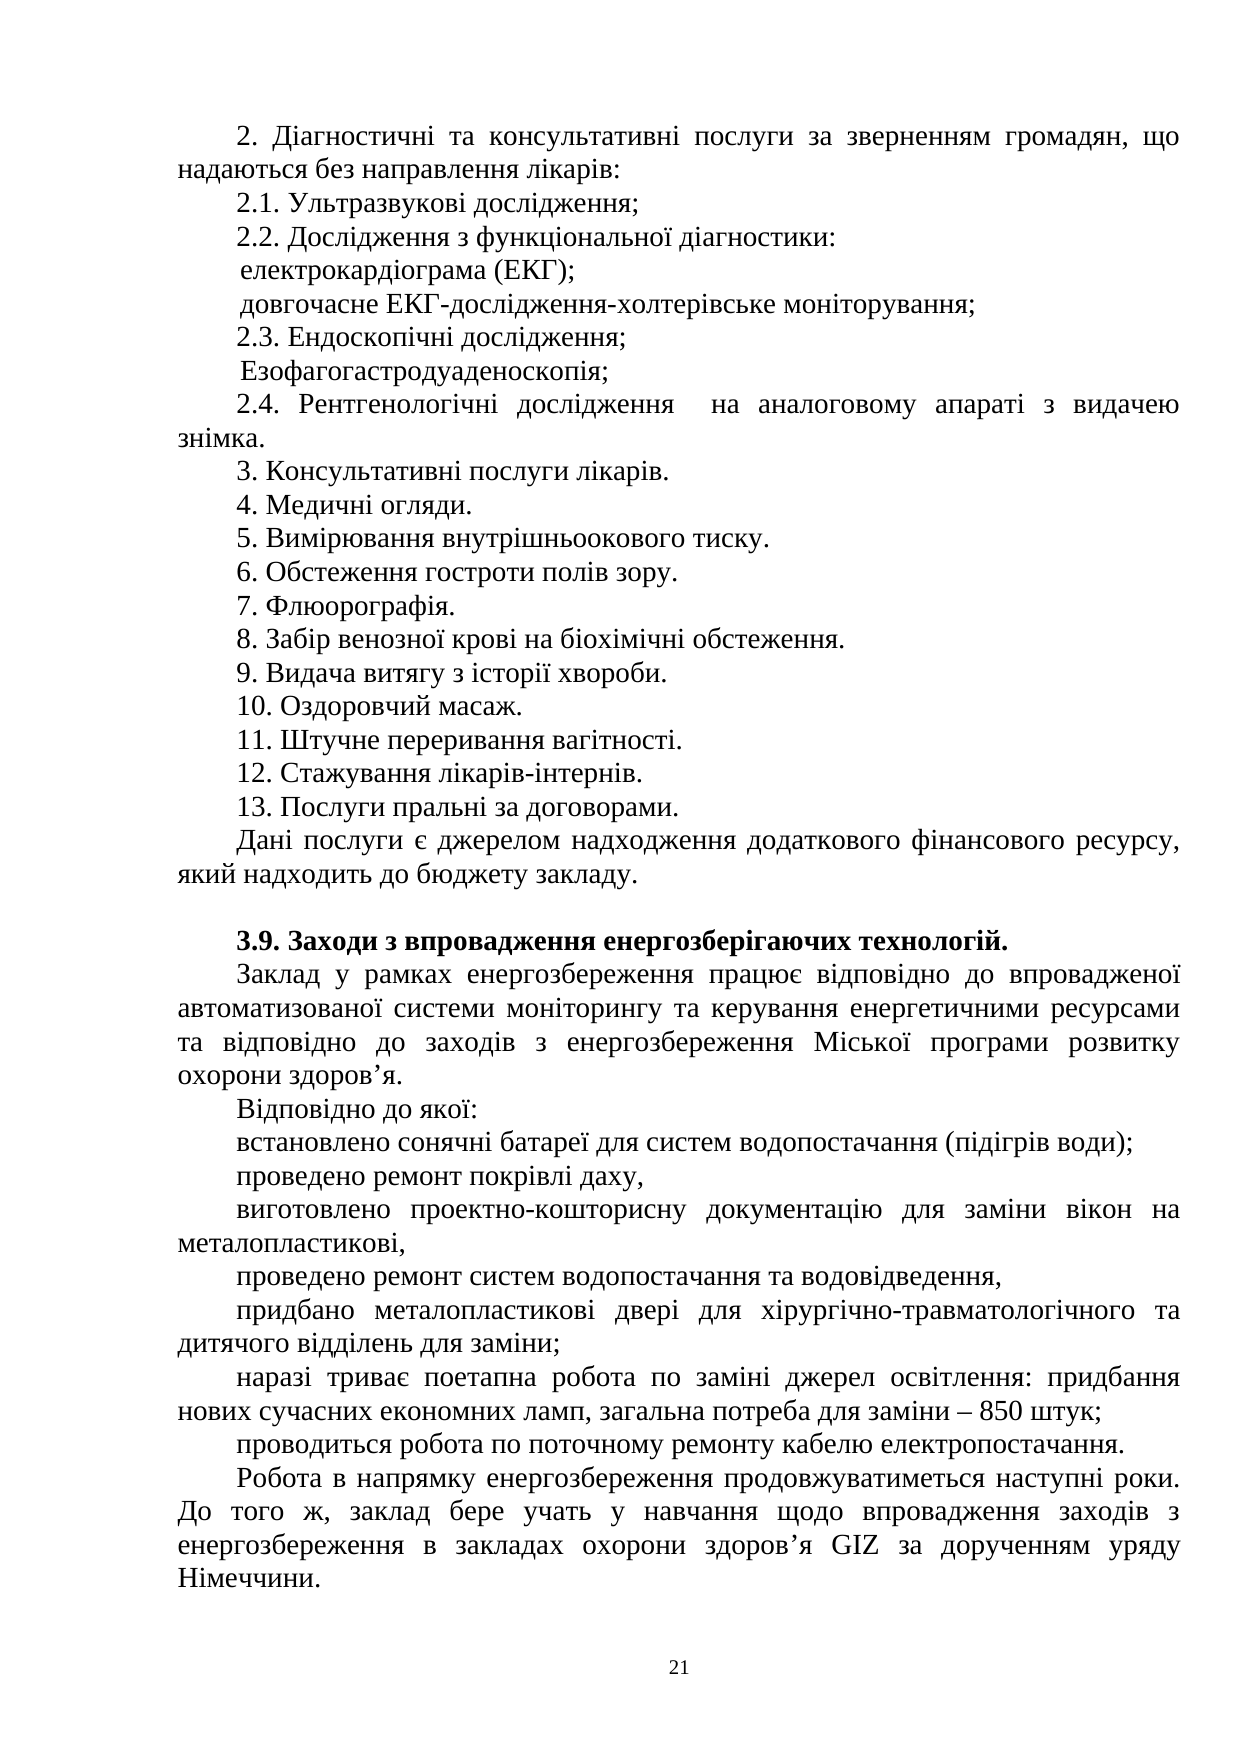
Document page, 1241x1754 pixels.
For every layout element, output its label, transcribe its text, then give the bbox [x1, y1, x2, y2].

text 2. Діагностичні та консультативні послуги за зверненням громадян, що надаються без направлення лікарів: [177, 118, 1181, 185]
text 11. Штучне переривання вагітності. [177, 722, 1181, 755]
text наразі триває поетапна робота по заміні джерел освітлення: придбання нових сучасних економних ламп, загальна потреба для заміни – 850 штук; [177, 1359, 1181, 1426]
text Робота в напрямку енергозбереження продовжуватиметься наступні роки. До того ж, заклад бере учать у навчання щодо впровадження заходів з енергозбереження в закладах охорони здоров’я GIZ за дорученням уряду Німеччини. [177, 1460, 1181, 1594]
text довгочасне ЕКГ-дослідження-холтерівське моніторування; [177, 286, 1181, 319]
text 5. Вимірювання внутрішньоокового тиску. [177, 521, 1181, 554]
text 10. Оздоровчий масаж. [177, 688, 1181, 722]
text електрокардіограма (ЕКГ); [177, 252, 1181, 286]
text Езофагогастродуаденоскопія; [177, 353, 1181, 386]
text 2.4. Рентгенологічні дослідження на аналоговому апараті з видачею знімка. [177, 386, 1181, 453]
text 7. Флюорографія. [177, 588, 1181, 621]
text 3.9. Заходи з впровадження енергозберігаючих технологій. [177, 923, 1181, 957]
text проведено ремонт систем водопостачання та водовідведення, [177, 1258, 1181, 1292]
text виготовлено проектно-кошторисну документацію для заміни вікон на металопластикові, [177, 1191, 1181, 1258]
text проведено ремонт покрівлі даху, [177, 1158, 1181, 1191]
text Відповідно до якої: [177, 1091, 1181, 1124]
text 2.1. Ультразвукові дослідження; [177, 185, 1181, 219]
text 4. Медичні огляди. [177, 487, 1181, 521]
text Заклад у рамках енергозбереження працює відповідно до впровадженої автоматизованої системи моніторингу та керування енергетичними ресурсами та відповідно до заходів з енергозбереження Міської програми розвитку охорони здоров’я. [177, 957, 1181, 1091]
text 6. Обстеження гостроти полів зору. [177, 554, 1181, 588]
text 2.3. Ендоскопічні дослідження; [177, 319, 1181, 353]
text 2.2. Дослідження з функціональної діагностики: [177, 219, 1181, 252]
text 3. Консультативні послуги лікарів. [177, 453, 1181, 487]
text встановлено сонячні батареї для систем водопостачання (підігрів води); [177, 1124, 1181, 1158]
text проводиться робота по поточному ремонту кабелю електропостачання. [177, 1426, 1181, 1460]
text 8. Забір венозної крові на біохімічні обстеження. [177, 621, 1181, 655]
text 12. Стажування лікарів-інтернів. [177, 755, 1181, 789]
text придбано металопластикові двері для хірургічно-травматологічного та дитячого відділень для заміни; [177, 1292, 1181, 1359]
text 13. Послуги пральні за договорами. [177, 789, 1181, 822]
text Дані послуги є джерелом надходження додаткового фінансового ресурсу, який надходить до бюджету закладу. [177, 822, 1181, 889]
text 9. Видача витягу з історії хвороби. [177, 655, 1181, 688]
